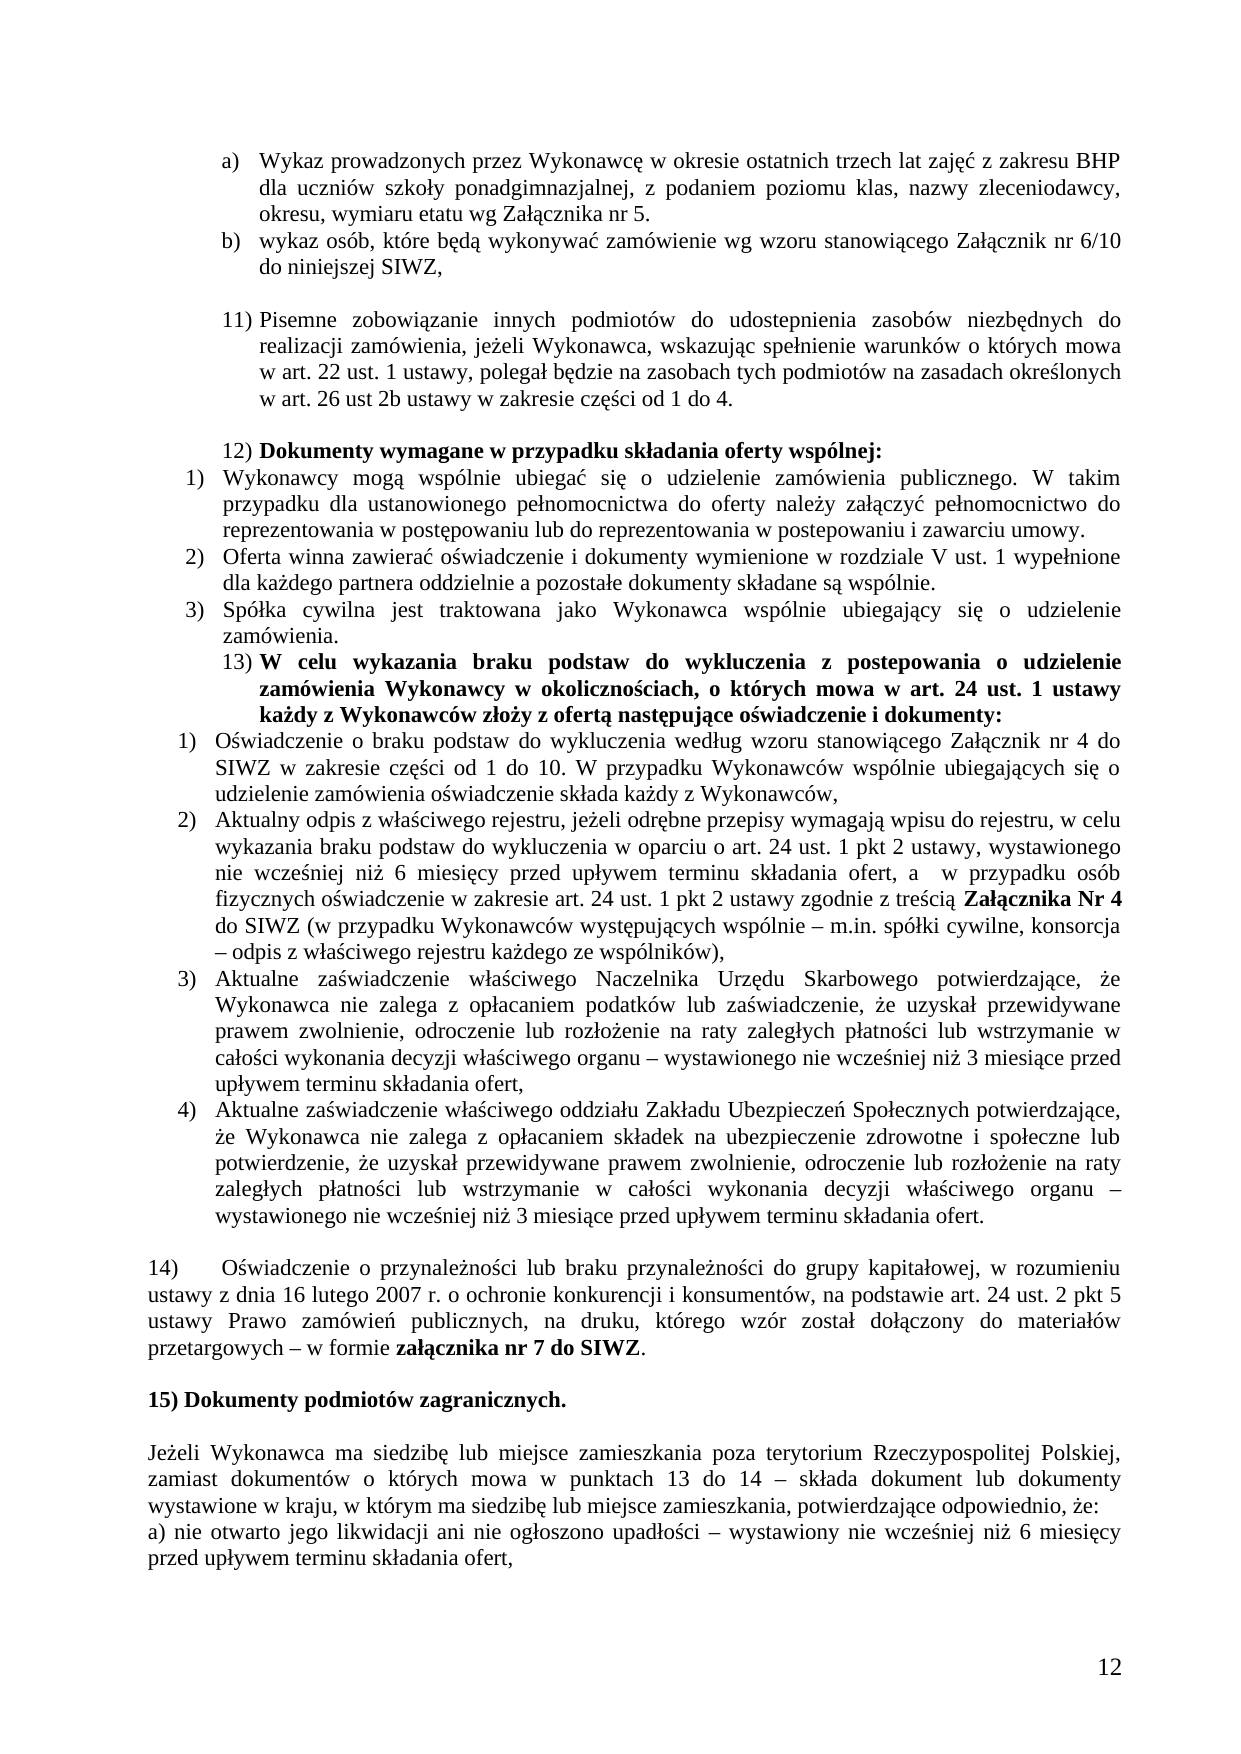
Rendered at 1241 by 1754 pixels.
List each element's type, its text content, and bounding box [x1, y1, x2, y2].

list W celu wykazania braku podstaw do wykluczenia z postepowania o udzielenie zamówienia Wykonawcy w okolicznościach, o których mowa w art. 24 ust. 1 ustawy każdy z Wykonawców złoży z ofertą następujące oświadczenie i dokumenty: [222, 648, 1122, 727]
list Oferta winna zawierać oświadczenie i dokumenty wymienione w rozdziale V ust. 1 wypełnione dla każdego partnera oddzielnie a pozostałe dokumenty składane są wspólnie. [185, 543, 1122, 596]
list Aktualne zaświadczenie właściwego Naczelnika Urzędu Skarbowego potwierdzające, że Wykonawca nie zalega z opłacaniem podatków lub zaświadczenie, że uzyskał przewidywane prawem zwolnienie, odroczenie lub rozłożenie na raty zaległych płatności lub wstrzymanie w całości wykonania decyzji właściwego organu – wystawionego nie wcześniej niż 3 miesiące przed upływem terminu składania ofert, [177, 964, 1122, 1096]
list Wykonawcy mogą wspólnie ubiegać się o udzielenie zamówienia publicznego. W takim przypadku dla ustanowionego pełnomocnictwa do oferty należy załączyć pełnomocnictwo do reprezentowania w postępowaniu lub do reprezentowania w postepowaniu i zawarciu umowy. [185, 464, 1122, 543]
text 15) Dokumenty podmiotów zagranicznych. [148, 1386, 1122, 1413]
list Aktualne zaświadczenie właściwego oddziału Zakładu Ubezpieczeń Społecznych potwierdzające, że Wykonawca nie zalega z opłacaniem składek na ubezpieczenie zdrowotne i społeczne lub potwierdzenie, że uzyskał przewidywane prawem zwolnienie, odroczenie lub rozłożenie na raty zaległych płatności lub wstrzymanie w całości wykonania decyzji właściwego organu – wystawionego nie wcześniej niż 3 miesiące przed upływem terminu składania ofert. [177, 1096, 1122, 1228]
list Spółka cywilna jest traktowana jako Wykonawca wspólnie ubiegający się o udzielenie zamówienia. [185, 596, 1122, 648]
list wykaz osób, które będą wykonywać zamówienie wg wzoru stanowiącego Załącznik nr 6/10 do niniejszej SIWZ, [221, 227, 1122, 279]
list Pisemne zobowiązanie innych podmiotów do udostepnienia zasobów niezbędnych do realizacji zamówienia, jeżeli Wykonawca, wskazując spełnienie warunków o których mowa w art. 22 ust. 1 ustawy, polegał będzie na zasobach tych podmiotów na zasadach określonych w art. 26 ust 2b ustawy w zakresie części od 1 do 4. [222, 306, 1122, 411]
text a) nie otwarto jego likwidacji ani nie ogłoszono upadłości – wystawiony nie wcześniej niż 6 miesięcy przed upływem terminu składania ofert, [148, 1518, 1122, 1571]
list Dokumenty wymagane w przypadku składania oferty wspólnej: [222, 437, 1122, 464]
text Jeżeli Wykonawca ma siedzibę lub miejsce zamieszkania poza terytorium Rzeczypospolitej Polskiej, zamiast dokumentów o których mowa w punktach 13 do 14 – składa dokument lub dokumenty wystawione w kraju, w którym ma siedzibę lub miejsce zamieszkania, potwierdzające odpowiednio, że: [148, 1439, 1122, 1518]
list Oświadczenie o braku podstaw do wykluczenia według wzoru stanowiącego Załącznik nr 4 do SIWZ w zakresie części od 1 do 10. W przypadku Wykonawców wspólnie ubiegających się o udzielenie zamówienia oświadczenie składa każdy z Wykonawców, [177, 727, 1122, 806]
list Aktualny odpis z właściwego rejestru, jeżeli odrębne przepisy wymagają wpisu do rejestru, w celu wykazania braku podstaw do wykluczenia w oparciu o art. 24 ust. 1 pkt 2 ustawy, wystawionego nie wcześniej niż 6 miesięcy przed upływem terminu składania ofert, a w przypadku osób fizycznych oświadczenie w zakresie art. 24 ust. 1 pkt 2 ustawy zgodnie z treścią Załącznika Nr 4 do SIWZ (w przypadku Wykonawców występujących wspólnie – m.in. spółki cywilne, konsorcja – odpis z właściwego rejestru każdego ze wspólników), [177, 806, 1122, 964]
text 14) Oświadczenie o przynależności lub braku przynależności do grupy kapitałowej, w rozumieniu ustawy z dnia 16 lutego 2007 r. o ochronie konkurencji i konsumentów, na podstawie art. 24 ust. 2 pkt 5 ustawy Prawo zamówień publicznych, na druku, którego wzór został dołączony do materiałów przetargowych – w formie załącznika nr 7 do SIWZ. [148, 1254, 1122, 1360]
